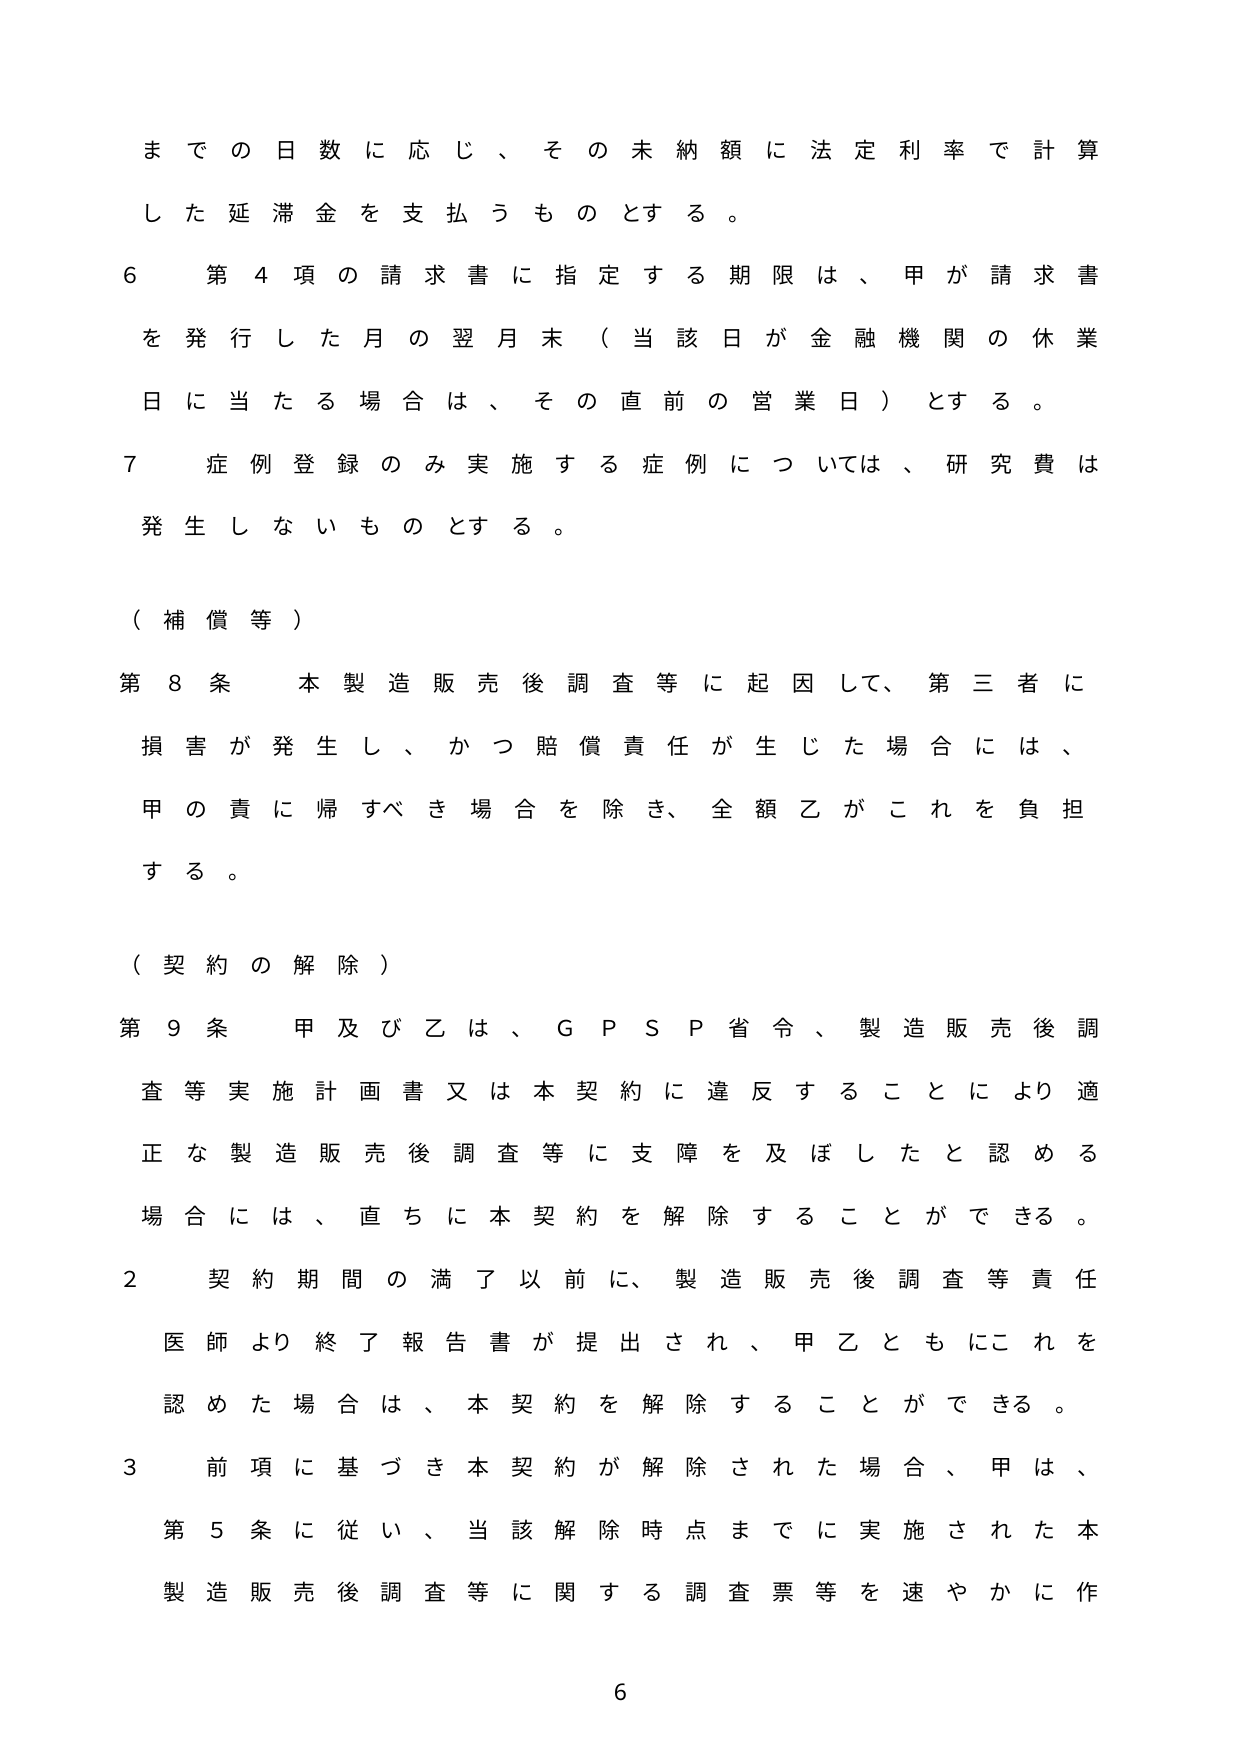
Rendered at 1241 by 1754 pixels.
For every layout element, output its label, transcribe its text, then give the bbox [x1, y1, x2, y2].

text （補償等） [119, 588, 1121, 651]
text 第８条 本製造販売後調査等に起因して、第三者に損害が発生し、かつ賠償責任が生じた場合には、甲の責に帰すべき場合を除き、全額乙がこれを負担する。 [119, 651, 1106, 901]
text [119, 1434, 1121, 1623]
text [119, 118, 1121, 243]
text ２ 契約期間の満了以前に、製造販売後調査等責任医師より終了報告書が提出され、甲乙ともにこれを認めた場合は、本契約を解除することができる。 [119, 1246, 1121, 1434]
text ６ 第４項の請求書に指定する期限は、甲が請求書を発行した月の翌月末（当該日が金融機関の休業日に当たる場合は、その直前の営業日）とする。 [119, 243, 1121, 431]
text ７ 症例登録のみ実施する症例については、研究費は発生しないものとする。 [119, 431, 1121, 557]
text （契約の解除） [119, 933, 1121, 996]
text 第９条 甲及び乙は、ＧＰＳＰ省令、製造販売後調査等実施計画書又は本契約に違反することにより適正な製造販売後調査等に支障を及ぼしたと認める場合には、直ちに本契約を解除することができる。 [119, 996, 1121, 1246]
